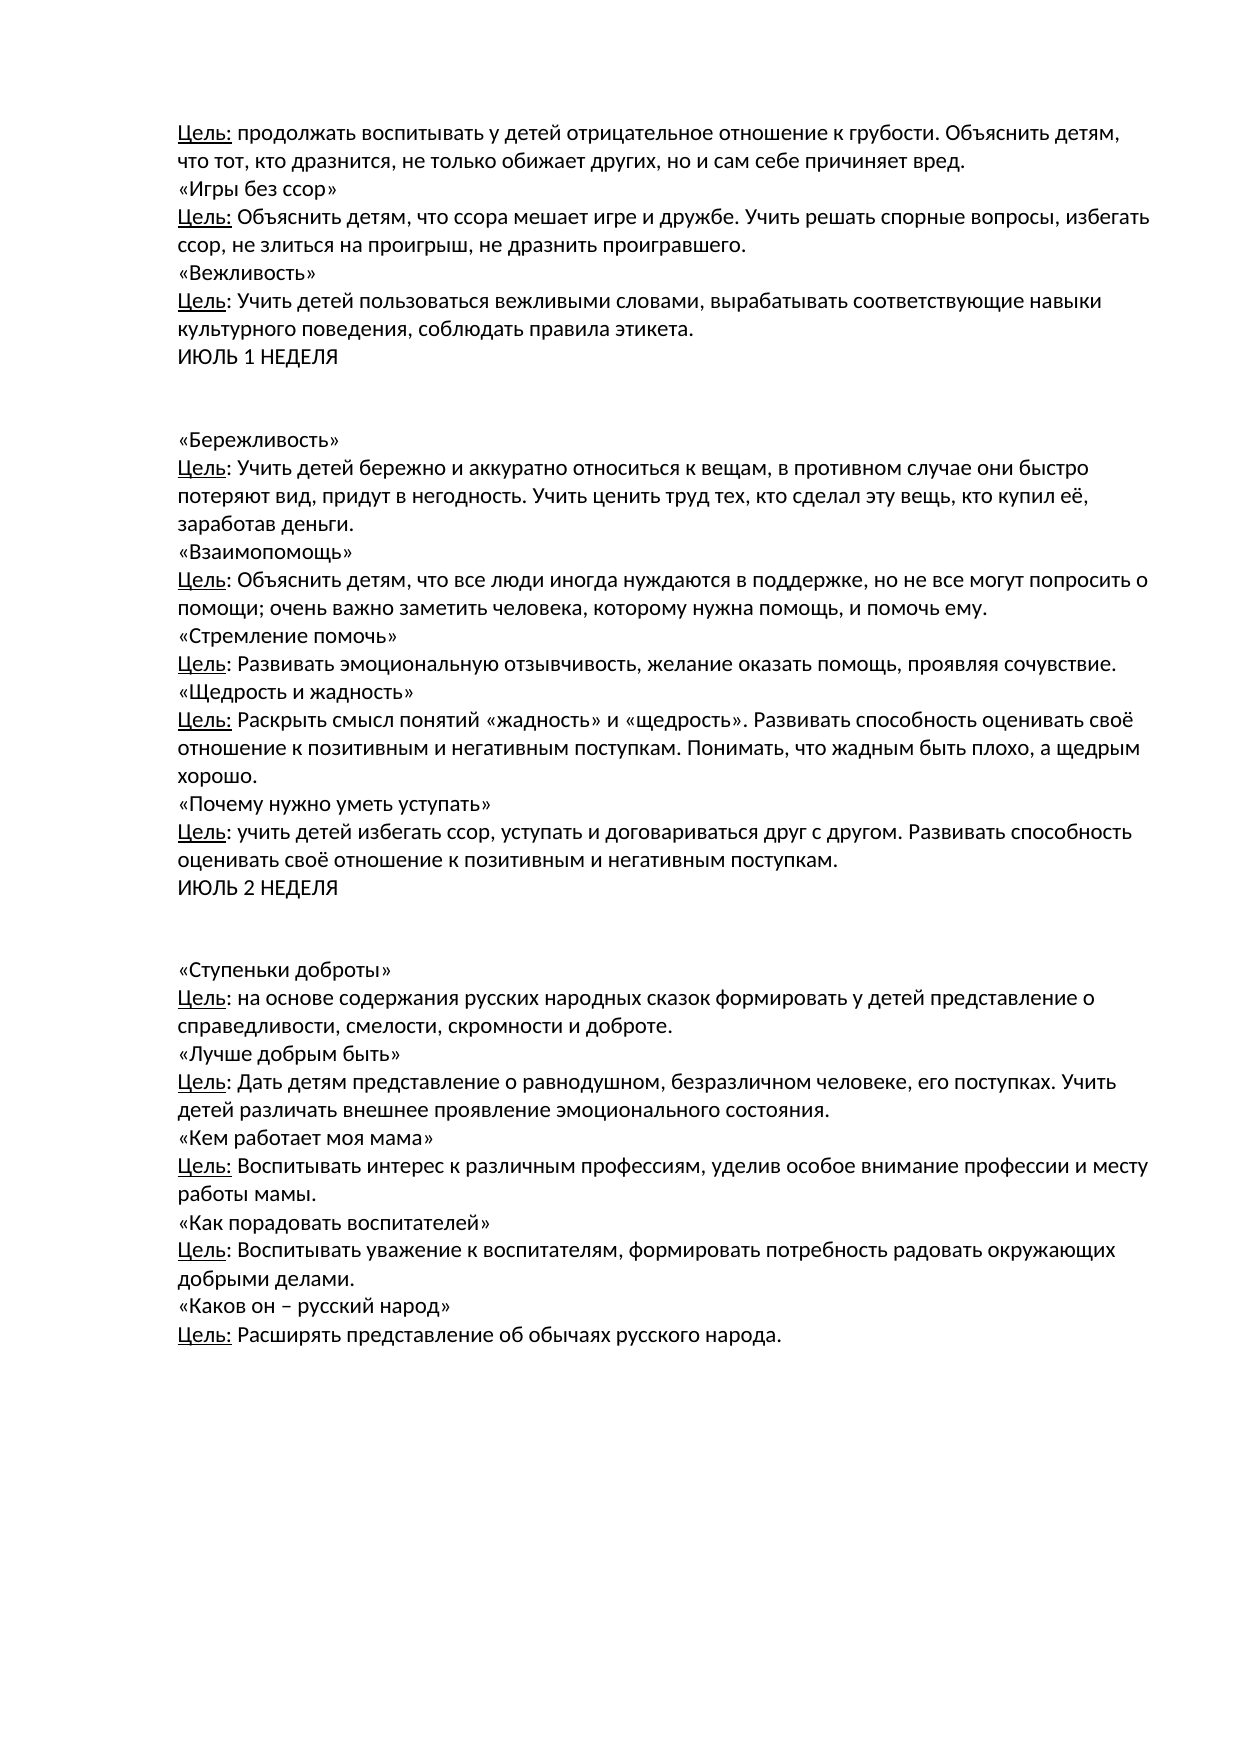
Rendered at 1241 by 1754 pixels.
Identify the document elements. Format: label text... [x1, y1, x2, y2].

text «Почему нужно уметь уступать» [177, 789, 1152, 817]
text Цель: Воспитывать уважение к воспитателям, формировать потребность радовать окружающих добрыми делами. [177, 1236, 1152, 1292]
text Цель: Раскрыть смысл понятий «жадность» и «щедрость». Развивать способность оценивать своё отношение к позитивным и негативным поступкам. Понимать, что жадным быть плохо, а щедрым хорошо. [177, 705, 1152, 789]
text Цель: Расширять представление об обычаях русского народа. [177, 1320, 1152, 1348]
text ИЮЛЬ 1 НЕДЕЛЯ [177, 342, 1152, 370]
text Цель: Объяснить детям, что ссора мешает игре и дружбе. Учить решать спорные вопросы, избегать ссор, не злиться на проигрыш, не дразнить проигравшего. [177, 202, 1152, 258]
text Цель: Воспитывать интерес к различным профессиям, уделив особое внимание профессии и месту работы мамы. [177, 1152, 1152, 1208]
text «Вежливость» [177, 258, 1152, 286]
text Цель: Дать детям представление о равнодушном, безразличном человеке, его поступках. Учить детей различать внешнее проявление эмоционального состояния. [177, 1067, 1152, 1123]
text «Лучше добрым быть» [177, 1039, 1152, 1067]
text Цель: продолжать воспитывать у детей отрицательное отношение к грубости. Объяснить детям, что тот, кто дразнится, не только обижает других, но и сам себе причиняет вред. [177, 118, 1152, 174]
text «Взаимопомощь» [177, 537, 1152, 565]
text Цель: Объяснить детям, что все люди иногда нуждаются в поддержке, но не все могут попросить о помощи; очень важно заметить человека, которому нужна помощь, и помочь ему. [177, 565, 1152, 621]
text «Как порадовать воспитателей» [177, 1208, 1152, 1236]
text Цель: Учить детей бережно и аккуратно относиться к вещам, в противном случае они быстро потеряют вид, придут в негодность. Учить ценить труд тех, кто сделал эту вещь, кто купил её, заработав деньги. [177, 453, 1152, 537]
text «Кем работает моя мама» [177, 1123, 1152, 1152]
text Цель: Развивать эмоциональную отзывчивость, желание оказать помощь, проявляя сочувствие. [177, 649, 1152, 677]
text «Щедрость и жадность» [177, 677, 1152, 705]
text «Каков он – русский народ» [177, 1292, 1152, 1320]
text «Стремление помочь» [177, 621, 1152, 649]
text Цель: на основе содержания русских народных сказок формировать у детей представление о справедливости, смелости, скромности и доброте. [177, 983, 1152, 1039]
text Цель: учить детей избегать ссор, уступать и договариваться друг с другом. Развивать способность оценивать своё отношение к позитивным и негативным поступкам. [177, 817, 1152, 873]
text ИЮЛЬ 2 НЕДЕЛЯ [177, 873, 1152, 901]
text «Игры без ссор» [177, 174, 1152, 202]
text «Бережливость» [177, 425, 1152, 453]
text «Ступеньки доброты» [177, 955, 1152, 983]
text Цель: Учить детей пользоваться вежливыми словами, вырабатывать соответствующие навыки культурного поведения, соблюдать правила этикета. [177, 286, 1152, 342]
